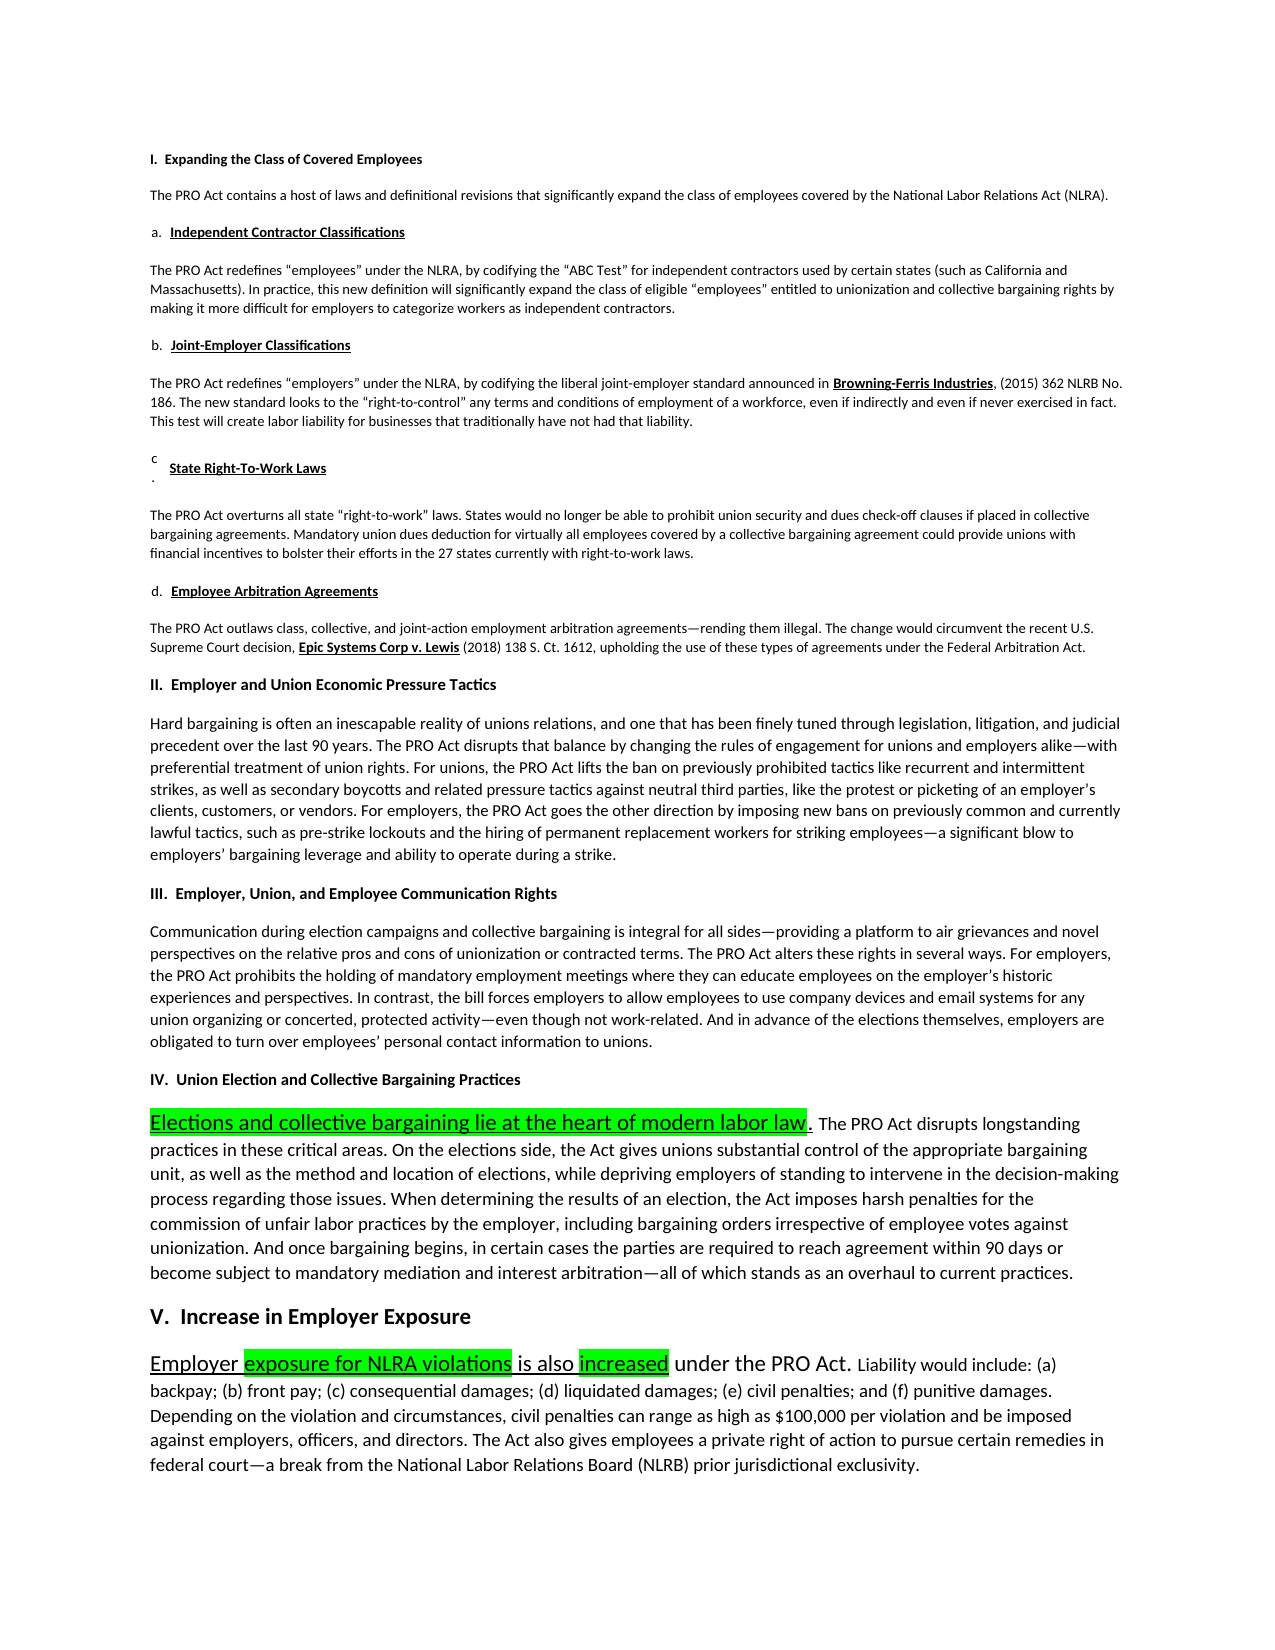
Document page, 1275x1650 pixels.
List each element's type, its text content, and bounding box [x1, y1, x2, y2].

text The PRO Act outlaws class, collective, and joint-action employment arbitration agreements—rending them illegal. The change would circumvent the recent U.S. Supreme Court decision, Epic Systems Corp v. Lewis (2018) 138 S. Ct. 1612, upholding the use of these types of agreements under the Federal Arbitration Act. [150, 619, 1125, 657]
text I. Expanding the Class of Covered Employees [150, 150, 1125, 168]
table_header a. [150, 222, 163, 261]
table_header [164, 335, 169, 374]
table_header b. [150, 335, 164, 374]
text Hard bargaining is often an inescapable reality of unions relations, and one that has been finely tuned through legislation, litigation, and judicial precedent over the last 90 years. The PRO Act disrupts that balance by changing the rules of engagement for unions and employers alike—with preferential treatment of union rights. For unions, the PRO Act lifts the ban on previously prohibited tactics like recurrent and intermittent strikes, as well as secondary boycotts and related pressure tactics against neutral third parties, like the protest or picketing of an employer’s clients, customers, or vendors. For employers, the PRO Act goes the other direction by imposing new bans on previously common and currently lawful tactics, such as pre-strike lockouts and the hiring of permanent replacement workers for striking employees—a significant blow to employers’ bargaining leverage and ability to operate during a strike. [150, 713, 1125, 865]
table_header [162, 448, 168, 506]
table_header Independent Contractor Classifications [169, 222, 406, 261]
table_header [163, 222, 169, 261]
table_header d. [150, 581, 164, 619]
table_header Joint-Employer Classifications [170, 335, 352, 374]
text The PRO Act redefines “employees” under the NLRA, by codifying the “ABC Test” for independent contractors used by certain states (such as California and Massachusetts). In practice, this new definition will significantly expand the class of eligible “employees” entitled to unionization and collective bargaining rights by making it more difficult for employers to categorize workers as independent contractors. [150, 261, 1125, 317]
text Elections and collective bargaining lie at the heart of modern labor law. The PRO Act disrupts longstanding practices in these critical areas. On the elections side, the Act gives unions substantial control of the appropriate bargaining unit, as well as the method and location of elections, while depriving employers of standing to intervene in the decision-making process regarding those issues. When determining the results of an election, the Act imposes harsh penalties for the commission of unfair labor practices by the employer, including bargaining orders irrespective of employee votes against unionization. And once bargaining begins, in certain cases the parties are required to reach agreement within 90 days or become subject to mandatory mediation and interest arbitration—all of which stands as an overhaul to current practices. [150, 1108, 1125, 1284]
text V. Increase in Employer Exposure [150, 1302, 1125, 1331]
text The PRO Act contains a host of laws and definitional revisions that significantly expand the class of employees covered by the National Labor Relations Act (NLRA). [150, 186, 1125, 204]
table_header [164, 581, 170, 619]
text IV. Union Election and Collective Bargaining Practices [150, 1069, 1125, 1090]
text The PRO Act overturns all state “right-to-work” laws. States would no longer be able to prohibit union security and dues check-off clauses if placed in collective bargaining agreements. Mandatory union dues deduction for virtually all employees covered by a collective bargaining agreement could provide unions with financial incentives to bolster their efforts in the 27 states currently with right-to-work laws. [150, 506, 1125, 562]
text II. Employer and Union Economic Pressure Tactics [150, 674, 1125, 695]
text III. Employer, Union, and Employee Communication Rights [150, 883, 1125, 903]
text Employer exposure for NLRA violations is also increased under the PRO Act. Liability would include: (a) backpay; (b) front pay; (c) consequential damages; (d) liquidated damages; (e) civil penalties; and (f) punitive damages. Depending on the violation and circumstances, civil penalties can range as high as $100,000 per violation and be imposed against employers, officers, and directors. The Act also gives employees a private right of action to pursue certain remedies in federal court—a break from the National Labor Relations Board (NLRB) prior jurisdictional exclusivity. [150, 1349, 1125, 1476]
text Communication during election campaigns and collective bargaining is integral for all sides—providing a platform to air grievances and novel perspectives on the relative pros and cons of unionization or contracted terms. The PRO Act alters these rights in several ways. For employers, the PRO Act prohibits the holding of mandatory employment meetings where they can educate employees on the employer’s historic experiences and perspectives. In contrast, the bill forces employers to allow employees to use company devices and email systems for any union organizing or concerted, protected activity—even though not work-related. And in advance of the elections themselves, employers are obligated to turn over employees’ personal contact information to unions. [150, 921, 1125, 1051]
table_header Employee Arbitration Agreements [170, 581, 379, 619]
text The PRO Act redefines “employers” under the NLRA, by codifying the liberal joint-employer standard announced in Browning-Ferris Industries, (2015) 362 NLRB No. 186. The new standard looks to the “right-to-control” any terms and conditions of employment of a workforce, even if indirectly and even if never exercised in fact. This test will create labor liability for businesses that traditionally have not had that liability. [150, 374, 1125, 430]
table_header State Right-To-Work Laws [168, 448, 328, 506]
